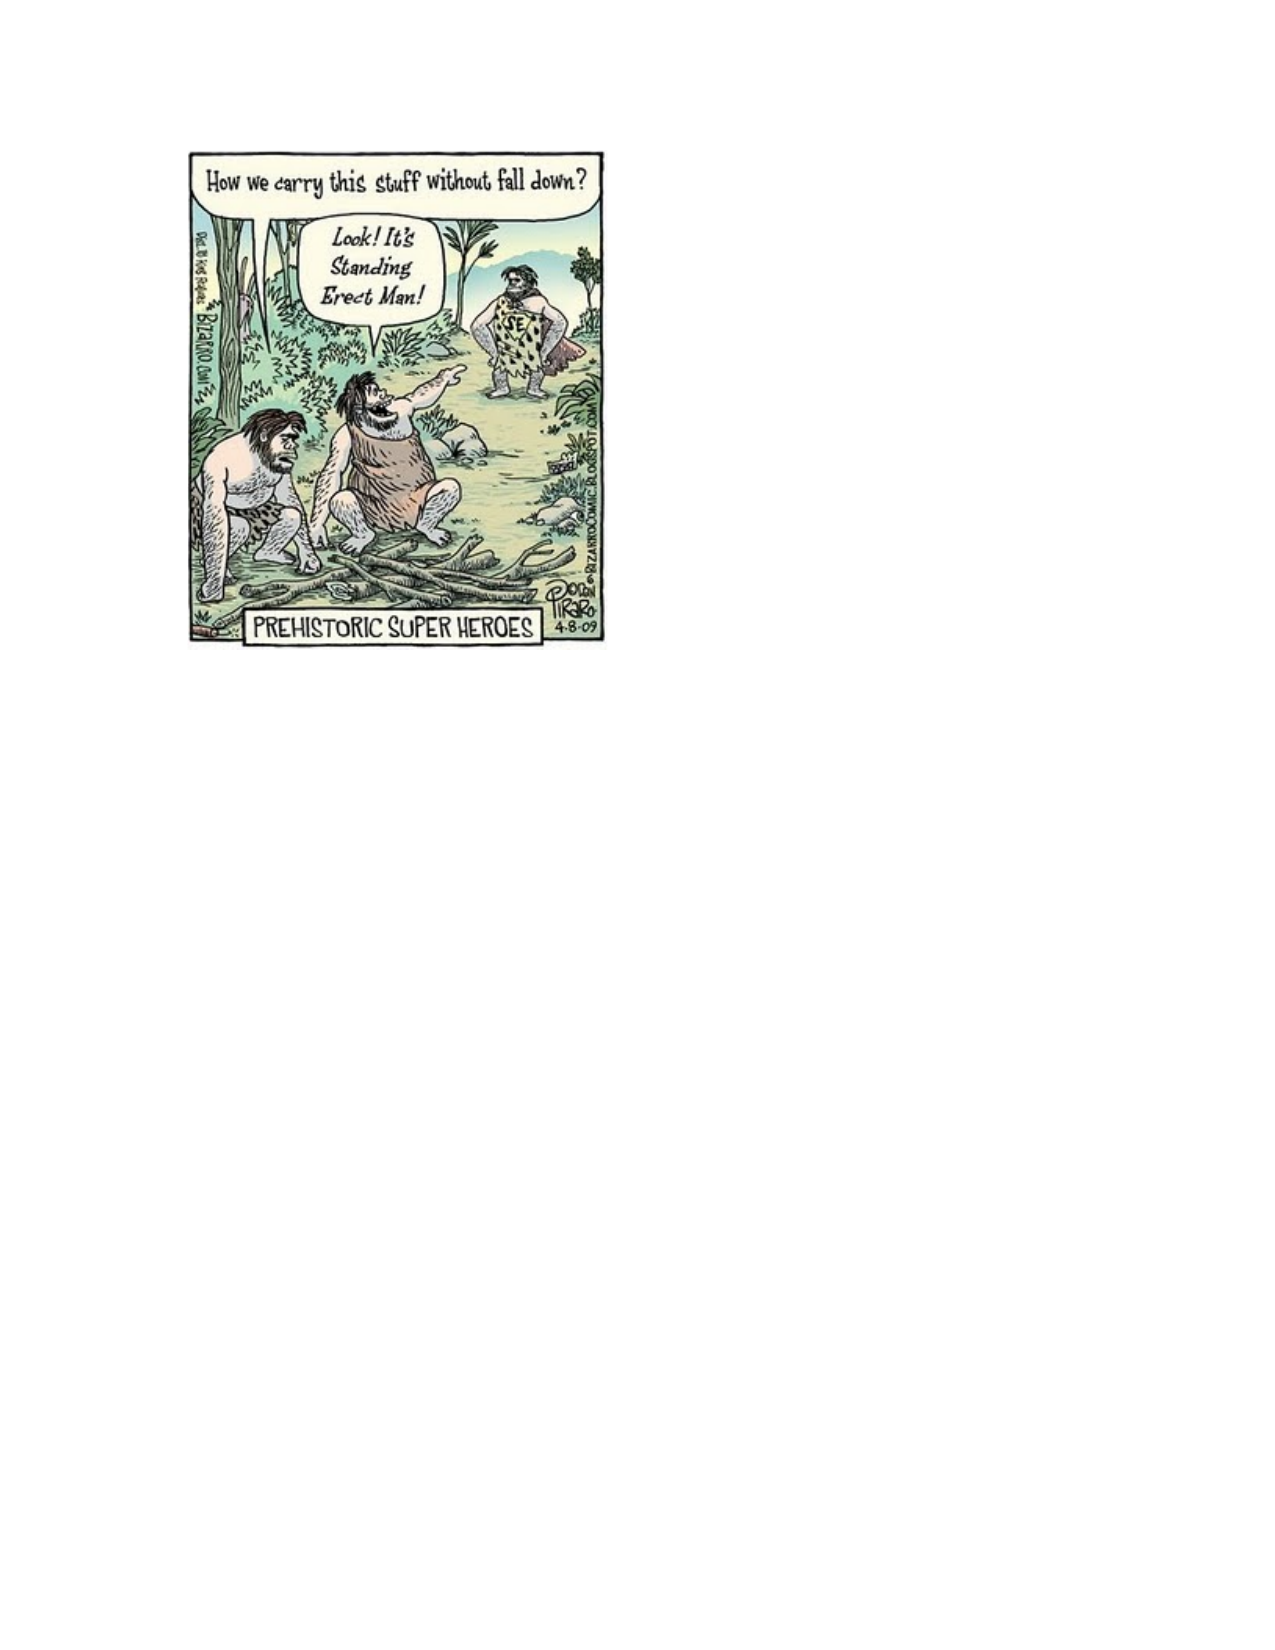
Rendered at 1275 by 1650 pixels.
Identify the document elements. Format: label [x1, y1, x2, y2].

picture [187, 150, 608, 650]
